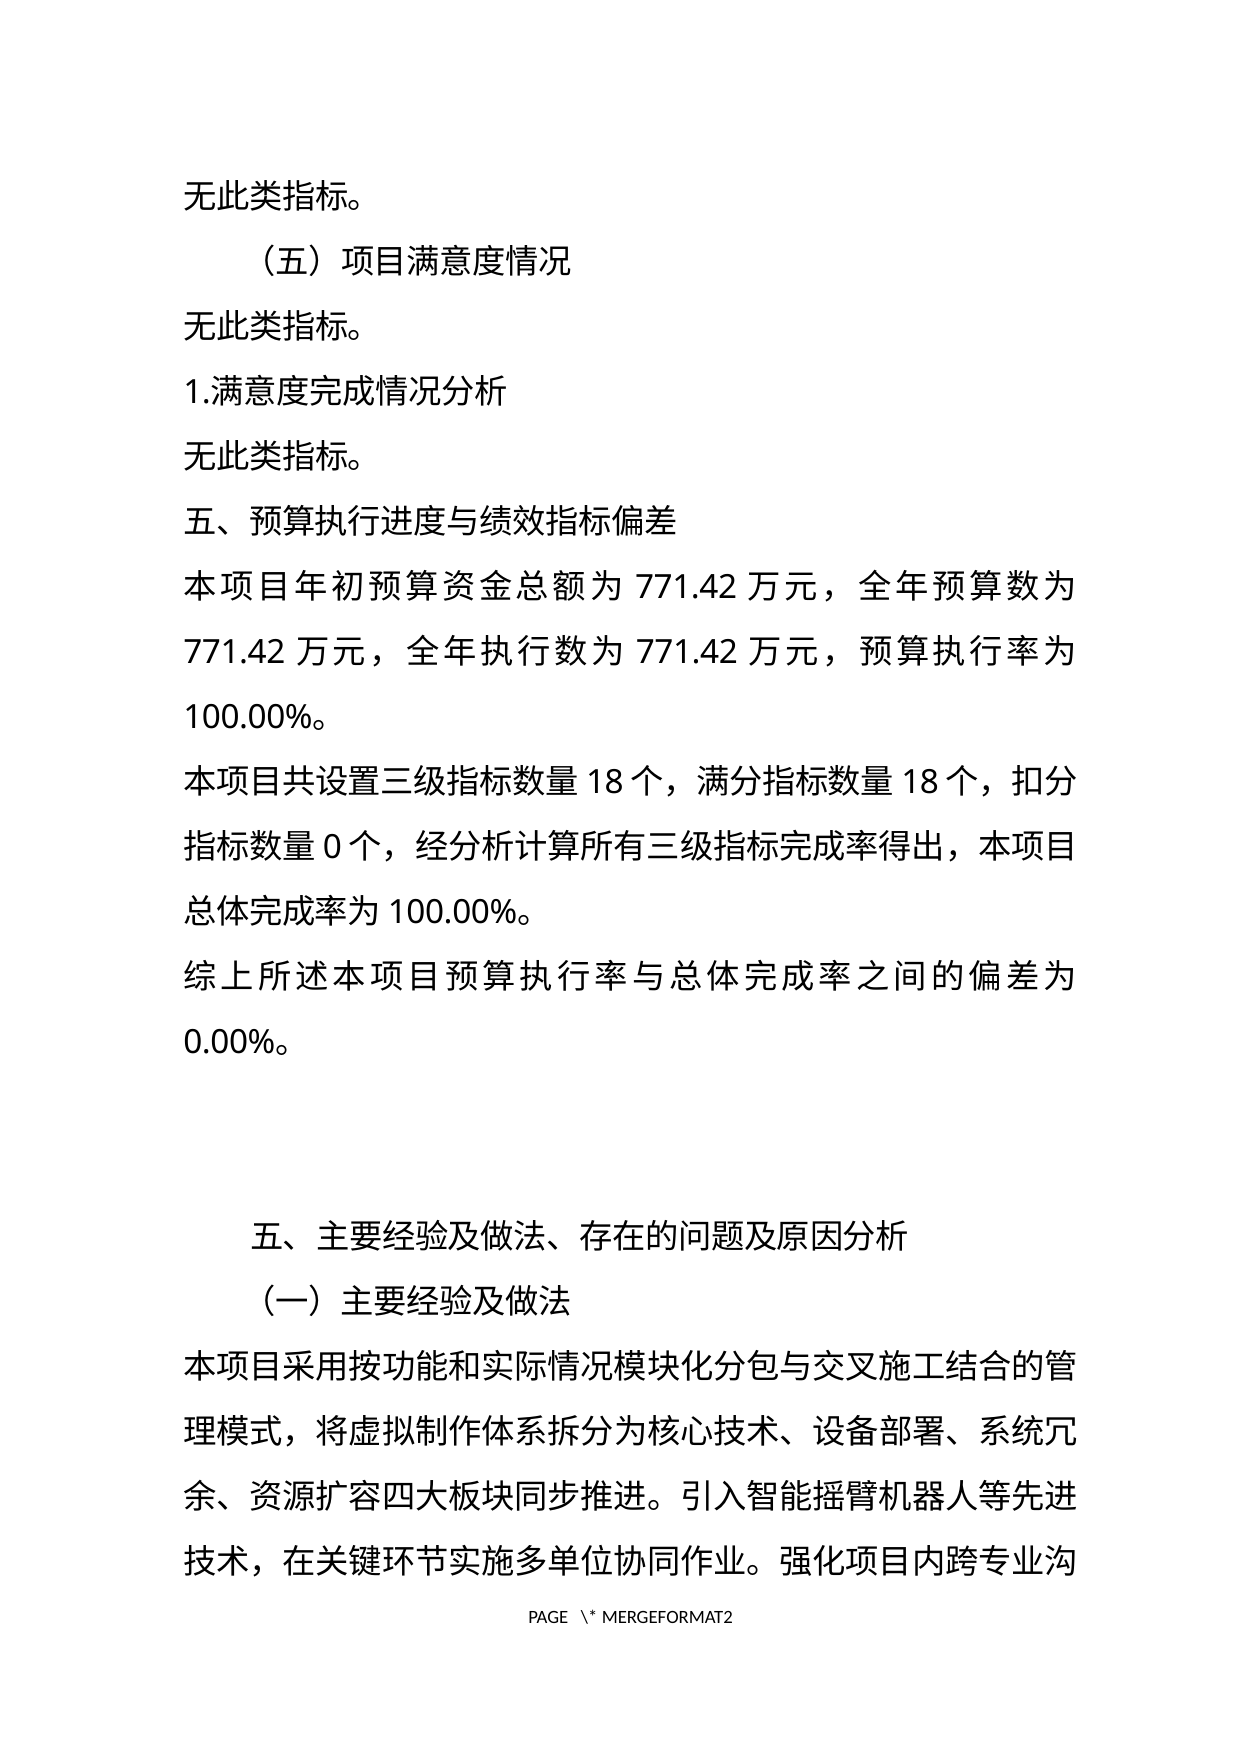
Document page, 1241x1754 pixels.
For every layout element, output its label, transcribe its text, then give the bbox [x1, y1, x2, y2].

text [183, 162, 1078, 227]
text （五）项目满意度情况 无此类指标。 1.满意度完成情况分析 无此类指标。 五、预算执行进度与绩效指标偏差 本项目年初预算资金总额为771.42万元，全年预算数为771.42万元，全年执行数为771.42万元，预算执行率为100.00%。 本项目共设置三级指标数量18个，满分指标数量18个，扣分指标数量0个，经分析计算所有三级指标完成率得出，本项目总体完成率为100.00%。 综上所述本项目预算执行率与总体完成率之间的偏差为0.00%。 [183, 227, 1078, 1072]
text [183, 1267, 1078, 1592]
list 主要经验及做法、存在的问题及原因分析 [183, 1202, 1078, 1267]
